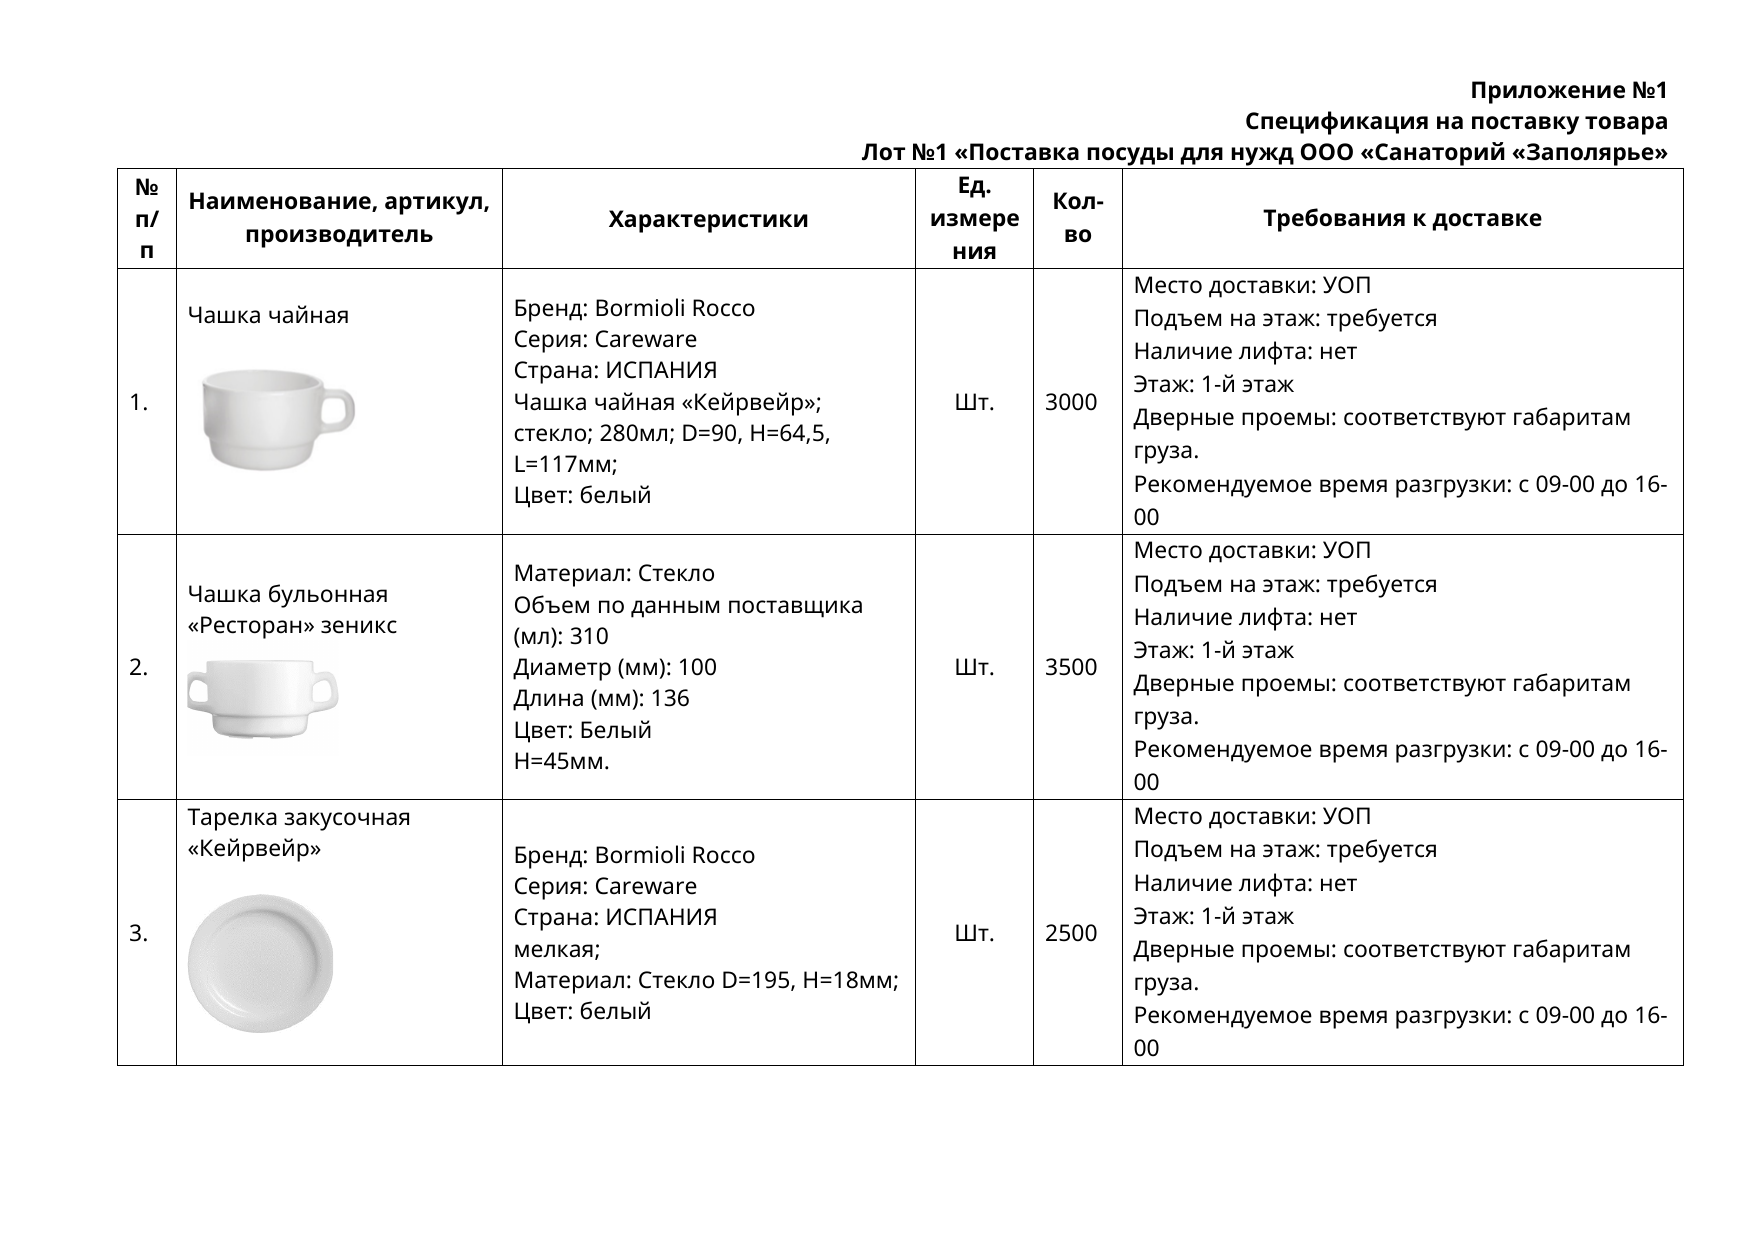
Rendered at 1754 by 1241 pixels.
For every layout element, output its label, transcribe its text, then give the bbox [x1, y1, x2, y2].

table_cell 2500 [1034, 800, 1122, 1065]
list Спецификация на поставку товара [151, 105, 1668, 136]
table_cell Чашка бульонная «Ресторан» зеникс [177, 535, 502, 799]
table_cell Бренд: Bormioli Rocco Серия: Careware Страна: ИСПАНИЯ мелкая; Материал: Стекло D=195, H=18мм; Цвет: белый [503, 800, 915, 1065]
picture [187, 330, 361, 504]
picture [187, 894, 334, 1033]
list Лот №1 «Поставка посуды для нужд ООО «Санаторий «Заполярье» [151, 136, 1668, 168]
table_cell Шт. [916, 535, 1033, 799]
table_cell Тарелка закусочная «Кейрвейр» [177, 800, 502, 1065]
table_cell Чашка чайная [177, 269, 502, 533]
table_header Кол-во [1034, 169, 1122, 268]
table_header Ед. измерения [916, 169, 1033, 268]
table_cell Шт. [916, 269, 1033, 533]
table_cell Бренд: Bormioli Rocco Серия: Careware Страна: ИСПАНИЯ Чашка чайная «Кейрвейр»; стекло; 280мл; D=90, H=64,5, L=117мм; Цвет: белый [503, 269, 915, 533]
table_cell Шт. [916, 800, 1033, 1065]
table_header Характеристики [503, 169, 915, 268]
table_cell 2. [118, 535, 176, 799]
table_header № п/п [118, 169, 176, 268]
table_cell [1123, 800, 1683, 1065]
table_cell 3500 [1034, 535, 1122, 799]
table_header Наименование, артикул, производитель [177, 169, 502, 268]
table_header Требования к доставке [1123, 169, 1683, 268]
picture [187, 640, 339, 756]
table_cell 3. [118, 800, 176, 1065]
table_cell Материал: Стекло Объем по данным поставщика (мл): 310 Диаметр (мм): 100 Длина (мм): 136 Цвет: Белый H=45мм. [503, 535, 915, 799]
list Приложение №1 [151, 74, 1668, 105]
table_cell 3000 [1034, 269, 1122, 533]
table_cell 1. [118, 269, 176, 533]
